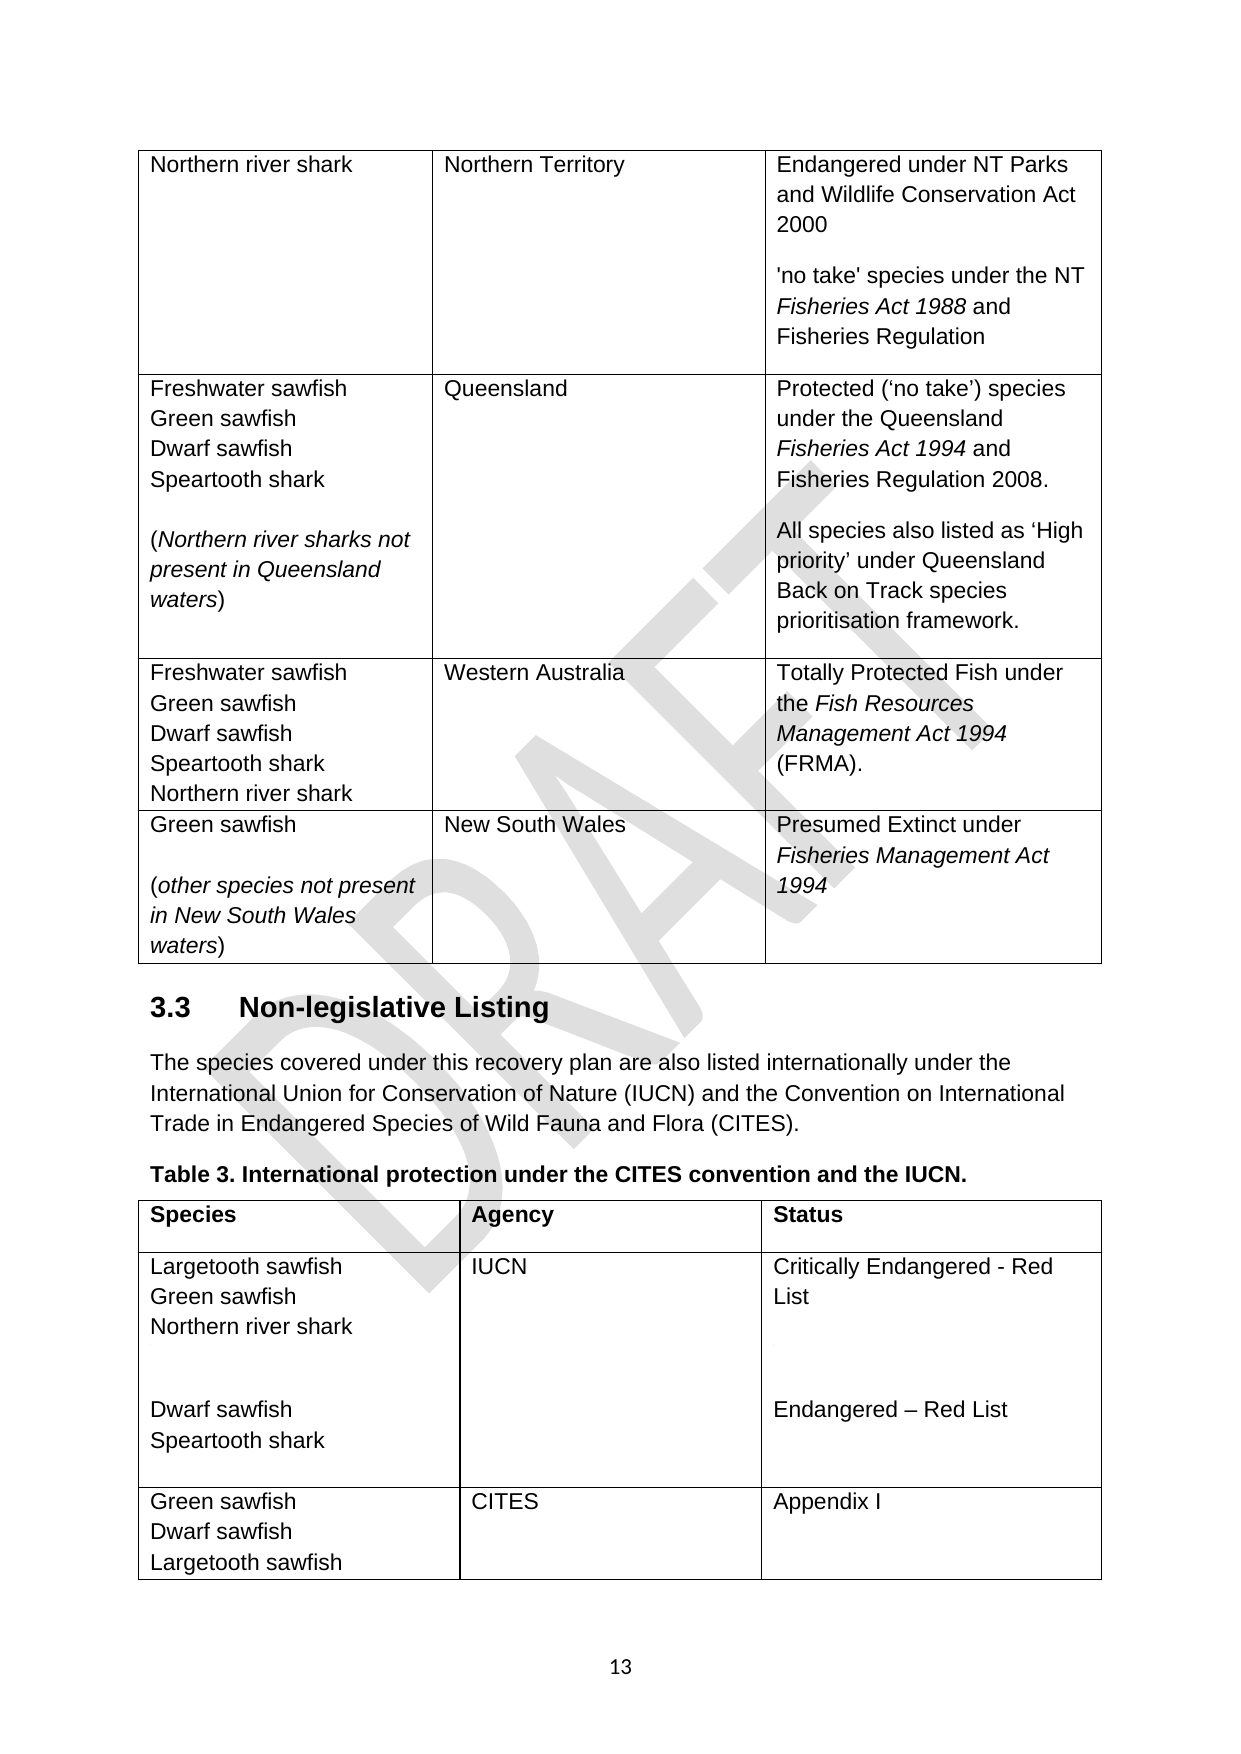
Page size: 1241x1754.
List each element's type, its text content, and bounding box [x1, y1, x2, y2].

table_cell Presumed Extinct under Fisheries Management Act 1994 [766, 811, 1101, 962]
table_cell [766, 151, 1101, 374]
table_cell Freshwater sawfish Green sawfish Dwarf sawfish Speartooth shark (Northern river sharks not present in Queensland waters) [139, 375, 432, 658]
table_cell Western Australia [433, 659, 765, 810]
table_cell Critically Endangered - Red List Endangered – Red List [762, 1253, 1101, 1487]
table_cell IUCN [461, 1253, 761, 1487]
table_cell Green sawfish (other species not present in New South Wales waters) [139, 811, 432, 962]
table_cell CITES [461, 1488, 761, 1579]
table_cell Appendix I [762, 1488, 1101, 1579]
text Table 3. International protection under the CITES convention and the IUCN. [150, 1161, 1090, 1187]
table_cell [139, 151, 432, 374]
table_cell Queensland [433, 375, 765, 658]
table_cell New South Wales [433, 811, 765, 962]
table_header Status [762, 1201, 1101, 1252]
table_cell Freshwater sawfish Green sawfish Dwarf sawfish Speartooth shark Northern river shark [139, 659, 432, 810]
table_header Agency [461, 1201, 761, 1252]
table_cell Totally Protected Fish under the Fish Resources Management Act 1994 (FRMA). [766, 659, 1101, 810]
table_cell Green sawfish Dwarf sawfish Largetooth sawfish [139, 1488, 459, 1579]
text The species covered under this recovery plan are also listed internationally under the International Union for Conservation of Nature (IUCN) and the Convention on International Trade in Endangered Species of Wild Fauna and Flora (CITES). [150, 1049, 1090, 1136]
table_cell Protected (‘no take’) species under the Queensland Fisheries Act 1994 and Fisheries Regulation 2008. All species also listed as ‘High priority’ under Queensland Back on Track species prioritisation framework. [766, 375, 1101, 658]
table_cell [433, 151, 765, 374]
subtitle Non-legislative Listing [150, 990, 1090, 1023]
table_header Species [139, 1201, 459, 1252]
table_cell Largetooth sawfish Green sawfish Northern river shark Dwarf sawfish Speartooth shark [139, 1253, 459, 1487]
